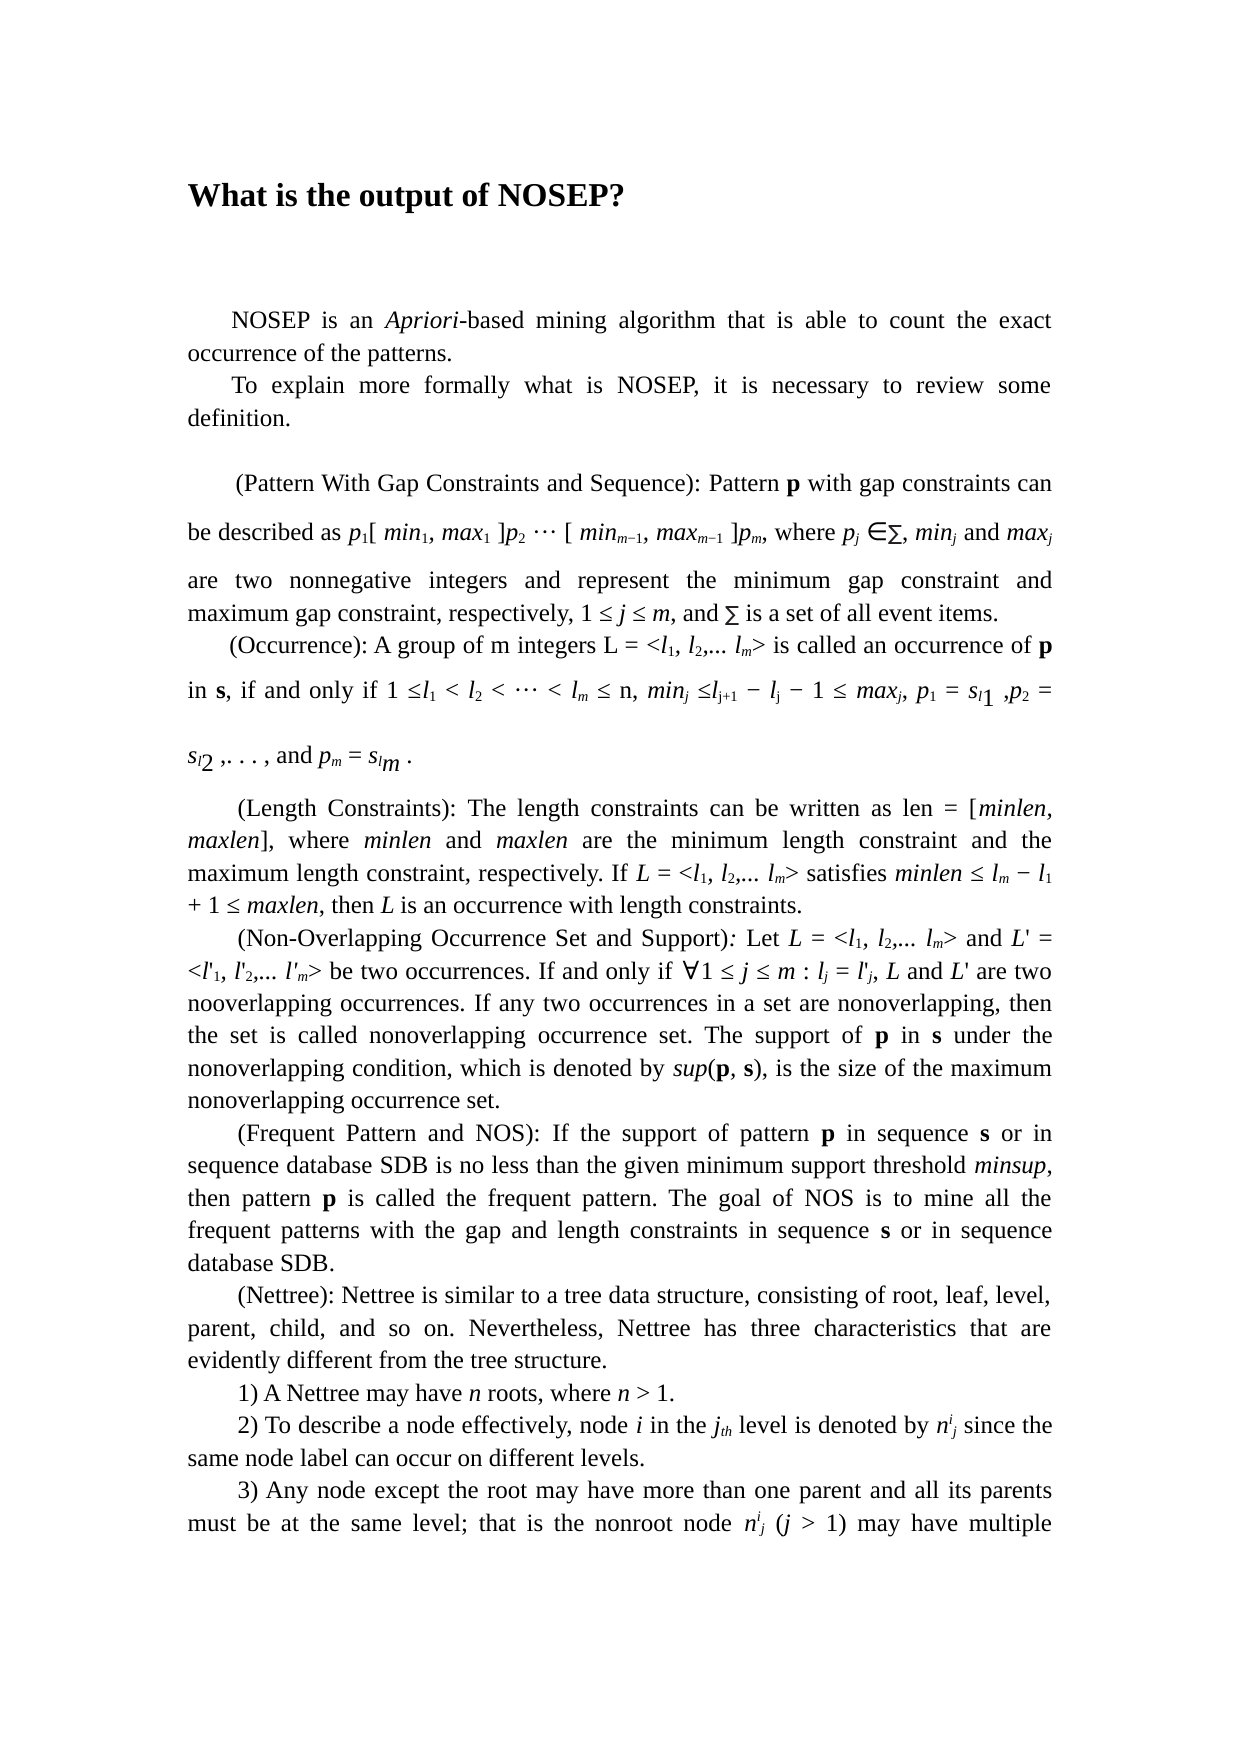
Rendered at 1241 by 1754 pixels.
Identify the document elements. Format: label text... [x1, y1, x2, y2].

text 2) To describe a node effectively, node i in the jth level is denoted by nij since the same node label can occur on different levels. [187, 1409, 1053, 1474]
text (Occurrence): A group of m integers L = <l1, l2,... lm> is called an occurrence of p in s, if and only if 1 ≤l1 < l2 < ··· < lm ≤ n, minj ≤lj+1 − lj − 1 ≤ maxj, p1 = sl1 ,p2 = sl2 ,. . . , and pm = slm . [187, 629, 1053, 791]
text (Nettree): Nettree is similar to a tree data structure, consisting of root, leaf, level, parent, child, and so on. Nevertheless, Nettree has three characteristics that are evidently different from the tree structure. [187, 1279, 1053, 1376]
text (Pattern With Gap Constraints and Sequence): Pattern p with gap constraints can be described as p1[ min1, max1 ]p2 ··· [ minm−1, maxm−1 ]pm, where pj ∈∑, minj and maxj are two nonnegative integers and represent the minimum gap constraint and maximum gap constraint, respectively, 1 ≤ j ≤ m, and ∑ is a set of all event items. [187, 466, 1053, 629]
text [187, 1474, 1053, 1539]
text To explain more formally what is NOSEP, it is necessary to review some definition. [187, 369, 1053, 434]
text (Frequent Pattern and NOS): If the support of pattern p in sequence s or in sequence database SDB is no less than the given minimum support threshold minsup, then pattern p is called the frequent pattern. The goal of NOS is to mine all the frequent patterns with the gap and length constraints in sequence s or in sequence database SDB. [187, 1116, 1053, 1279]
text What is the output of NOSEP? [187, 162, 1053, 227]
text (Length Constraints): The length constraints can be written as len = [minlen, maxlen], where minlen and maxlen are the minimum length constraint and the maximum length constraint, respectively. If L = <l1, l2,... lm> satisfies minlen ≤ lm − l1 + 1 ≤ maxlen, then L is an occurrence with length constraints. [187, 791, 1053, 921]
text 1) A Nettree may have n roots, where n > 1. [187, 1376, 1053, 1409]
text NOSEP is an Apriori-based mining algorithm that is able to count the exact occurrence of the patterns. [187, 304, 1053, 369]
text (Non-Overlapping Occurrence Set and Support): Let L = <l1, l2,... lm> and L' = <l'1, l'2,... l'm> be two occurrences. If and only if ∀1 ≤ j ≤ m : lj = l'j, L and L' are two nooverlapping occurrences. If any two occurrences in a set are nonoverlapping, then the set is called nonoverlapping occurrence set. The support of p in s under the nonoverlapping condition, which is denoted by sup(p, s), is the size of the maximum nonoverlapping occurrence set. [187, 921, 1053, 1116]
